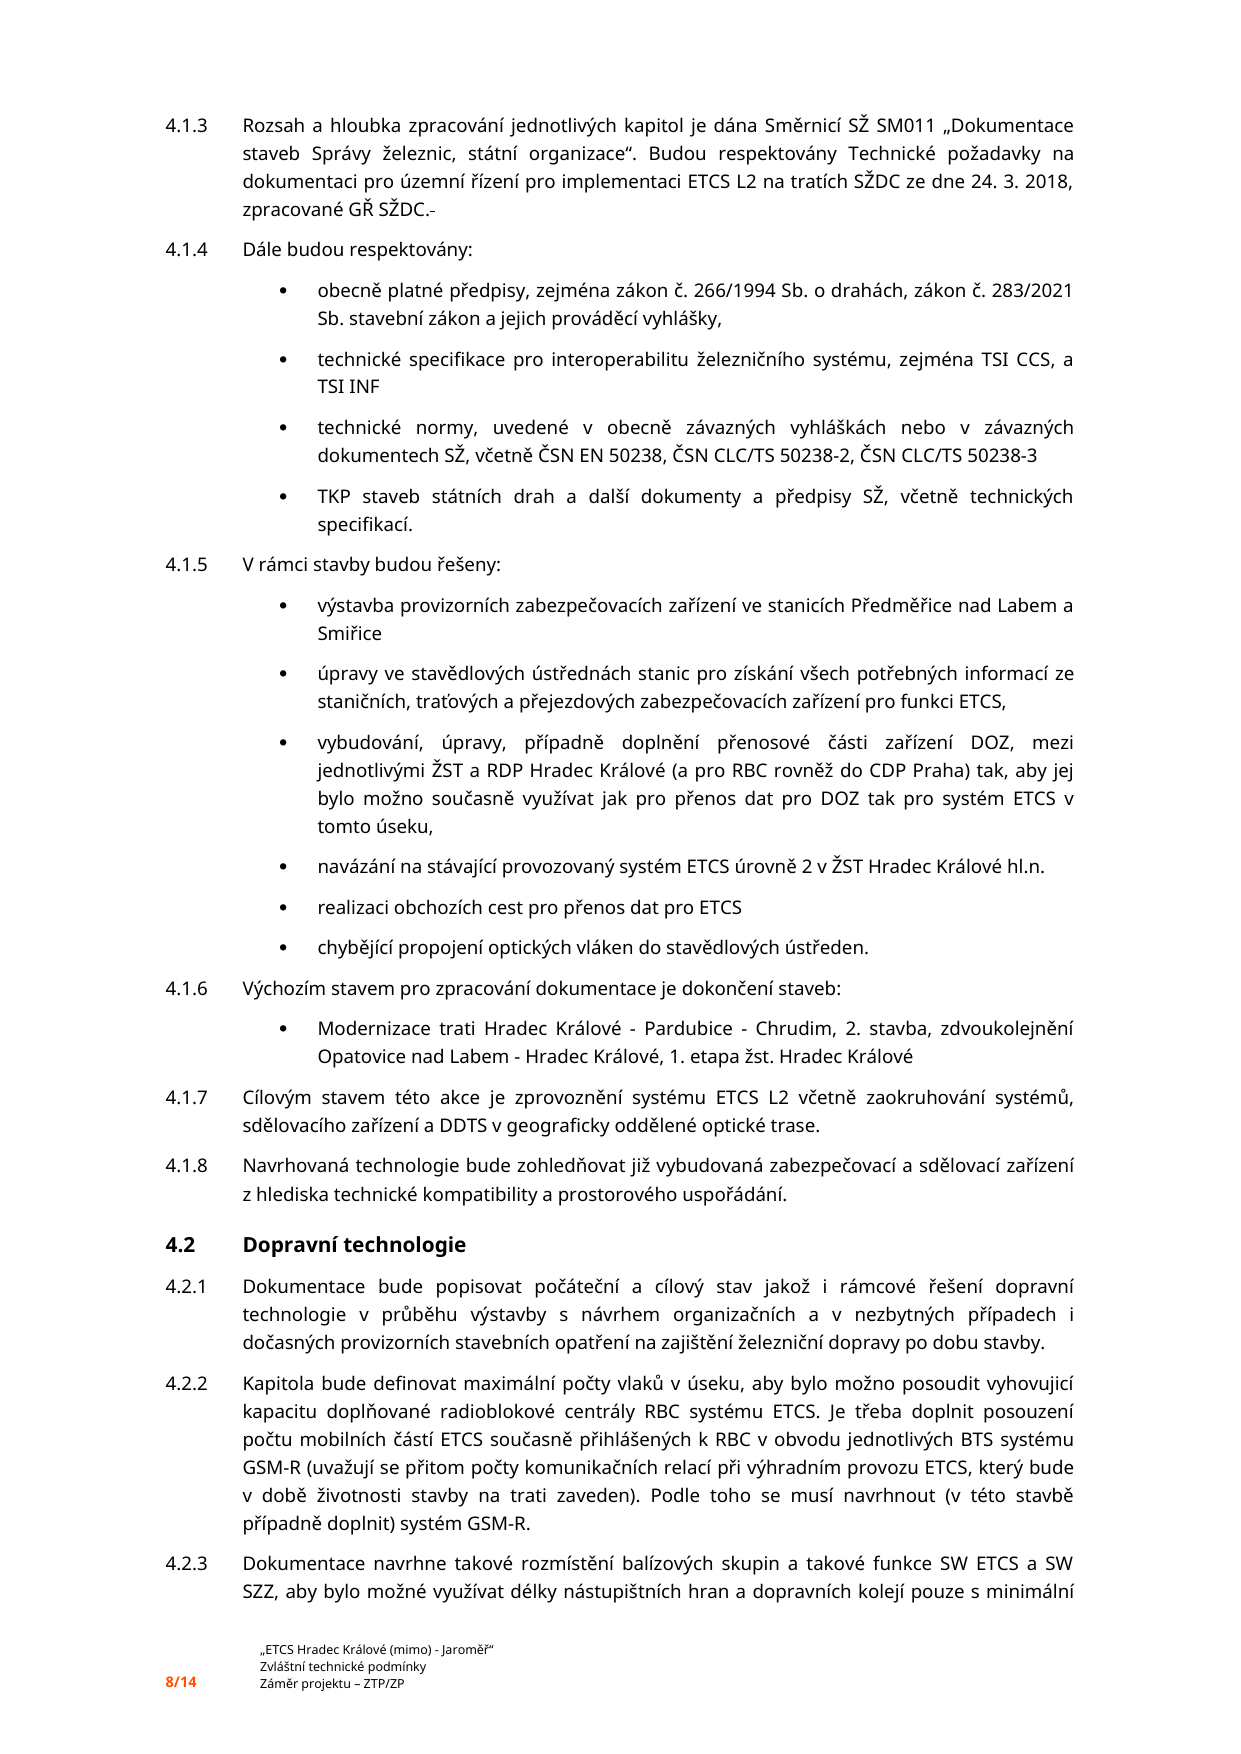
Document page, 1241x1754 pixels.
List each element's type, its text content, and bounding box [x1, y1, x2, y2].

list technické normy, uvedené v obecně závazných vyhláškách nebo v závazných dokumentech SŽ, včetně ČSN EN 50238, ČSN CLC/TS 50238-2, ČSN CLC/TS 50238-3 [280, 414, 1075, 468]
text Dokumentace bude popisovat počáteční a cílový stav jakož i rámcové řešení dopravní technologie v průběhu výstavby s návrhem organizačních a v nezbytných případech i dočasných provizorních stavebních opatření na zajištění železniční dopravy po dobu stavby. [165, 1273, 1075, 1355]
text Dále budou respektovány: [165, 237, 1075, 262]
list Modernizace trati Hradec Králové - Pardubice - Chrudim, 2. stavba, zdvoukolejnění Opatovice nad Labem - Hradec Králové, 1. etapa žst. Hradec Králové [280, 1016, 1075, 1069]
list technické specifikace pro interoperabilitu železničního systému, zejména TSI CCS, a TSI INF [280, 346, 1075, 399]
list realizaci obchozích cest pro přenos dat pro ETCS [280, 894, 1075, 920]
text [165, 1551, 1075, 1604]
list chybějící propojení optických vláken do stavědlových ústředen. [280, 935, 1075, 960]
text V rámci stavby budou řešeny: [165, 551, 1075, 577]
text Cílovým stavem této akce je zprovoznění systému ETCS L2 včetně zaokruhování systémů, sdělovacího zařízení a DDTS v geograficky oddělené optické trase. [165, 1084, 1075, 1138]
list obecně platné předpisy, zejména zákon č. 266/1994 Sb. o drahách, zákon č. 283/2021 Sb. stavební zákon a jejich prováděcí vyhlášky, [280, 277, 1075, 331]
list výstavba provizorních zabezpečovacích zařízení ve stanicích Předměřice nad Labem a Smiřice [280, 592, 1075, 646]
text Navrhovaná technologie bude zohledňovat již vybudovaná zabezpečovací a sdělovací zařízení z hlediska technické kompatibility a prostorového uspořádání. [165, 1153, 1075, 1206]
list úpravy ve stavědlových ústřednách stanic pro získání všech potřebných informací ze staničních, traťových a přejezdových zabezpečovacích zařízení pro funkci ETCS, [280, 661, 1075, 714]
text Dopravní technologie [165, 1230, 1075, 1258]
text Výchozím stavem pro zpracování dokumentace je dokončení staveb: [165, 975, 1075, 1001]
list TKP staveb státních drah a další dokumenty a předpisy SŽ, včetně technických specifikací. [280, 483, 1075, 536]
text Kapitola bude definovat maximální počty vlaků v úseku, aby bylo možno posoudit vyhovujicí kapacitu doplňované radioblokové centrály RBC systému ETCS. Je třeba doplnit posouzení počtu mobilních částí ETCS současně přihlášených k RBC v obvodu jednotlivých BTS systému GSM-R (uvažují se přitom počty komunikačních relací při výhradním provozu ETCS, který bude v době životnosti stavby na trati zaveden). Podle toho se musí navrhnout (v této stavbě případně doplnit) systém GSM-R. [165, 1370, 1075, 1536]
text Rozsah a hloubka zpracování jednotlivých kapitol je dána Směrnicí SŽ SM011 „Dokumentace staveb Správy železnic, státní organizace“. Budou respektovány Technické požadavky na dokumentaci pro územní řízení pro implementaci ETCS L2 na tratích SŽDC ze dne 24. 3. 2018, zpracované GŘ SŽDC. [165, 112, 1075, 222]
list navázání na stávající provozovaný systém ETCS úrovně 2 v ŽST Hradec Králové hl.n. [280, 854, 1075, 879]
list vybudování, úpravy, případně doplnění přenosové části zařízení DOZ, mezi jednotlivými ŽST a RDP Hradec Králové (a pro RBC rovněž do CDP Praha) tak, aby jej bylo možno současně využívat jak pro přenos dat pro DOZ tak pro systém ETCS v tomto úseku, [280, 729, 1075, 839]
